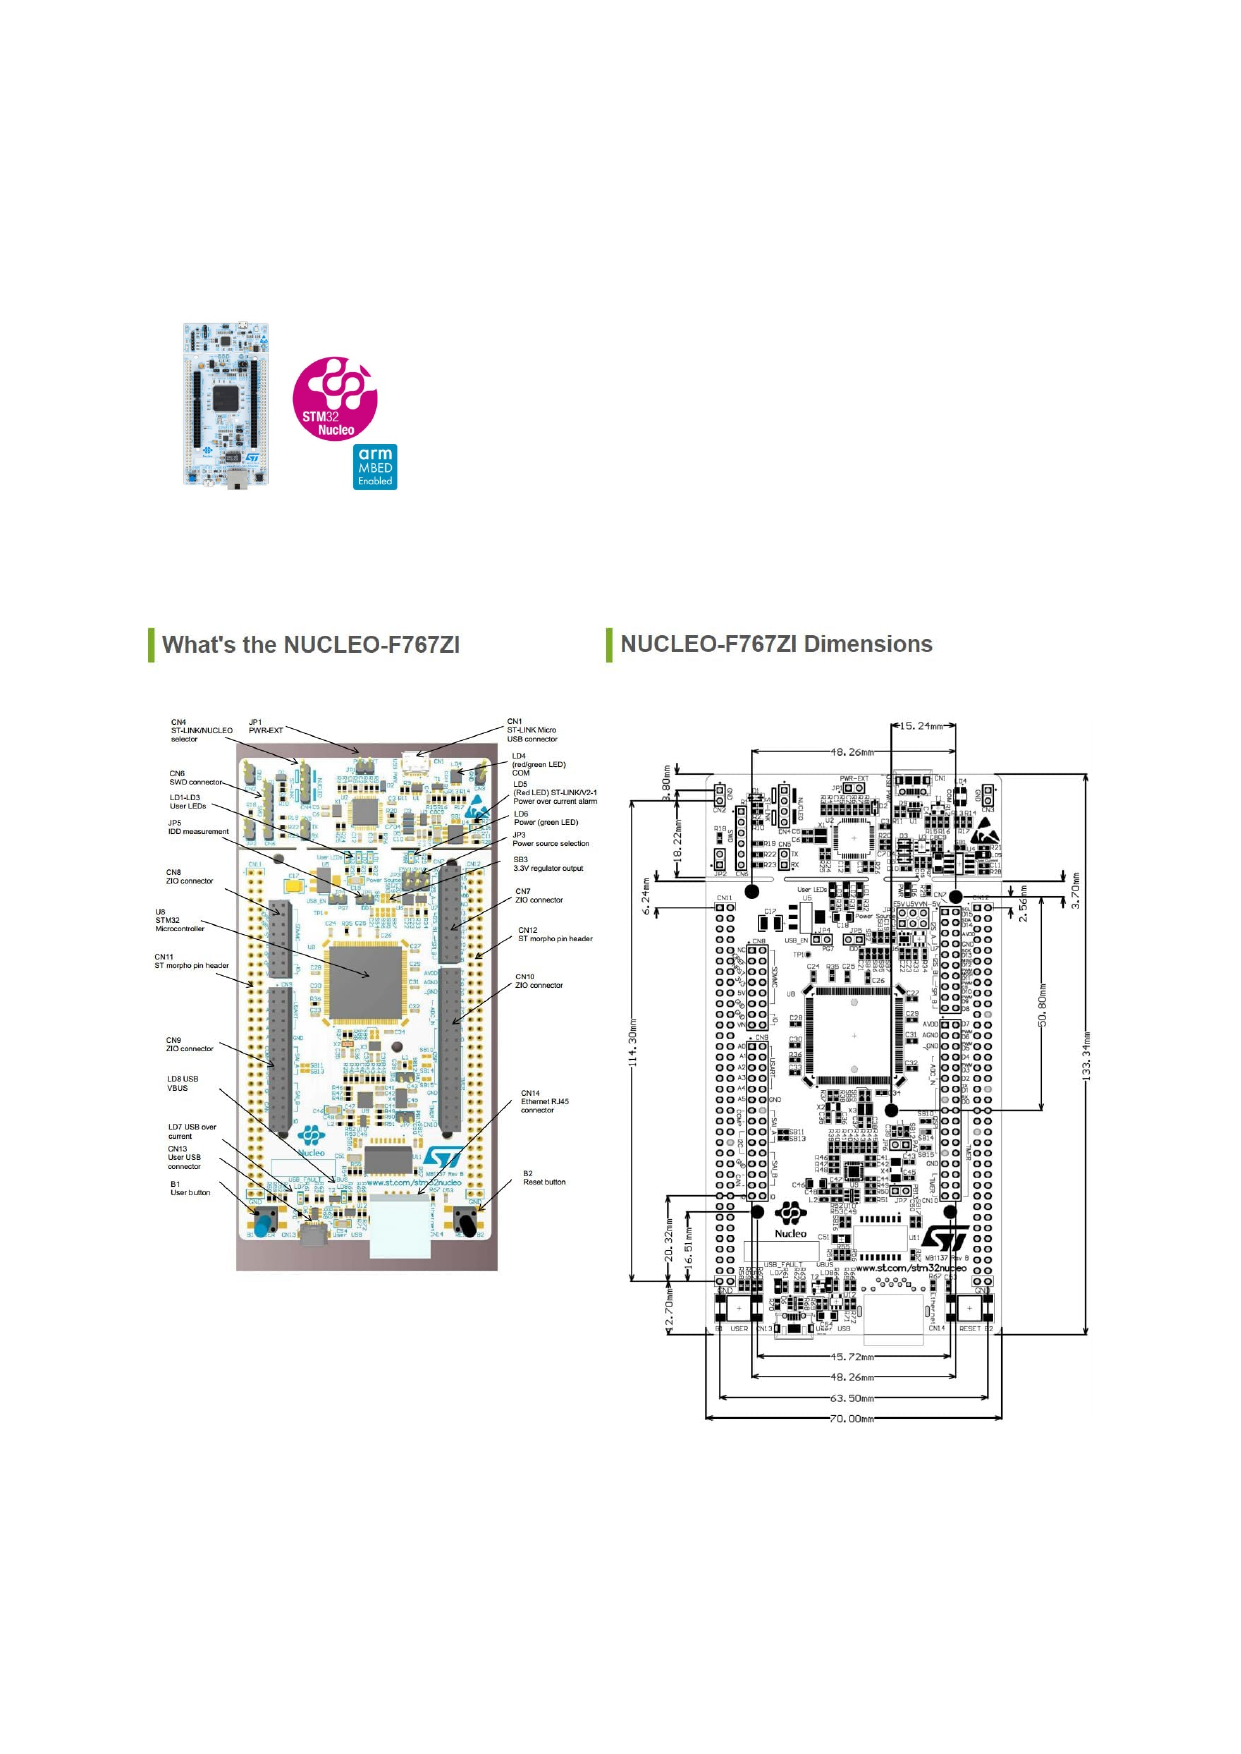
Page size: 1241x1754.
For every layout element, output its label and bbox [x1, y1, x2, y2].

picture [147, 315, 401, 494]
picture [147, 627, 1093, 1424]
